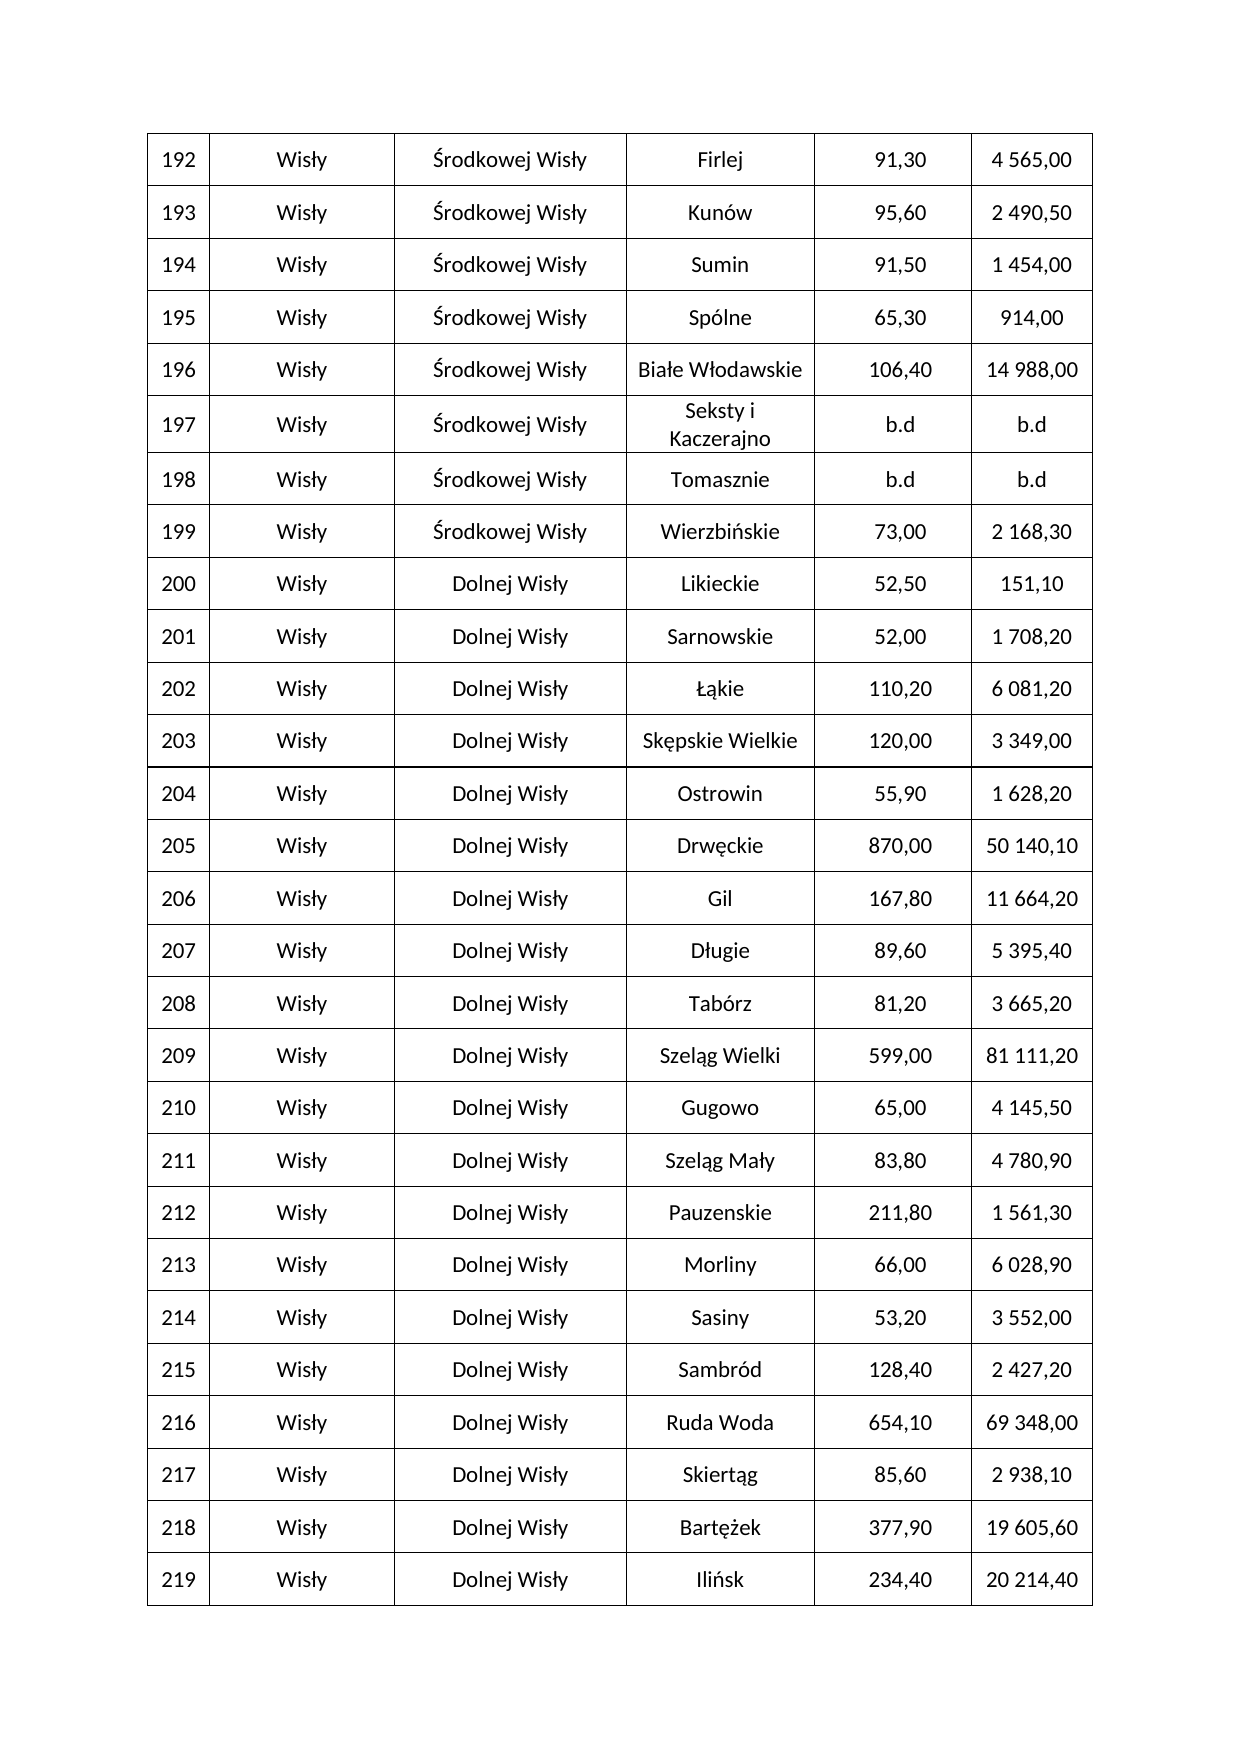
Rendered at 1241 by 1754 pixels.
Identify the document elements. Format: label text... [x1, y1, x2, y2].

table_cell Wisły [210, 396, 394, 452]
table_cell 14 988,00 [972, 344, 1092, 395]
table_cell 53,20 [830, 1291, 971, 1343]
table_cell Szeląg Wielki [627, 1029, 814, 1081]
table_cell b.d [830, 396, 971, 452]
table_cell Wierzbińskie [627, 505, 814, 557]
table_cell Kunów [627, 186, 814, 238]
table_cell b.d [972, 453, 1092, 504]
table_cell Dolnej Wisły [395, 1396, 626, 1447]
table_cell Gugowo [627, 1082, 814, 1133]
table_cell 914,00 [972, 291, 1092, 342]
table_cell [815, 925, 829, 976]
table_cell Morliny [627, 1239, 814, 1290]
table_cell Środkowej Wisły [395, 344, 626, 395]
table_cell 202 [148, 663, 209, 714]
table_cell Dolnej Wisły [395, 610, 626, 662]
table_cell 4 565,00 [972, 134, 1092, 185]
table_cell Dolnej Wisły [395, 1501, 626, 1552]
table_cell [815, 291, 829, 342]
table_cell Wisły [210, 505, 394, 557]
table_cell Wisły [210, 291, 394, 342]
table_cell 50 140,10 [972, 820, 1092, 871]
table_cell Dolnej Wisły [395, 1344, 626, 1395]
table_cell 65,30 [830, 291, 971, 342]
table_cell 217 [148, 1449, 209, 1500]
table_cell 194 [148, 239, 209, 290]
table_cell [815, 610, 829, 662]
table_cell 3 665,20 [972, 977, 1092, 1028]
table_cell Wisły [210, 977, 394, 1028]
table_cell Białe Włodawskie [627, 344, 814, 395]
table_cell 120,00 [830, 715, 971, 766]
table_cell Dolnej Wisły [395, 872, 626, 923]
table_cell 1 708,20 [972, 610, 1092, 662]
table_cell [815, 396, 829, 452]
table_cell 205 [148, 820, 209, 871]
table_cell Środkowej Wisły [395, 505, 626, 557]
table_cell Dolnej Wisły [395, 1082, 626, 1133]
table_cell 69 348,00 [972, 1396, 1092, 1447]
table_cell 213 [148, 1239, 209, 1290]
table_cell Drwęckie [627, 820, 814, 871]
table_cell 199 [148, 505, 209, 557]
table_cell Środkowej Wisły [395, 453, 626, 504]
table_cell Gil [627, 872, 814, 923]
table_cell Dolnej Wisły [395, 1449, 626, 1500]
table_cell [815, 1553, 829, 1605]
table_cell 214 [148, 1291, 209, 1343]
table_cell 218 [148, 1501, 209, 1552]
table_cell 3 552,00 [972, 1291, 1092, 1343]
table_cell 208 [148, 977, 209, 1028]
table_cell Dolnej Wisły [395, 977, 626, 1028]
table_cell [815, 505, 829, 557]
table_cell [815, 1449, 829, 1500]
table_cell Środkowej Wisły [395, 291, 626, 342]
table_cell 210 [148, 1082, 209, 1133]
table_cell Tomasznie [627, 453, 814, 504]
table_cell Wisły [210, 239, 394, 290]
table_cell Likieckie [627, 558, 814, 609]
table_cell Wisły [210, 186, 394, 238]
table_cell Wisły [210, 663, 394, 714]
table_cell Dolnej Wisły [395, 1291, 626, 1343]
table_cell Środkowej Wisły [395, 396, 626, 452]
table_cell Wisły [210, 134, 394, 185]
table_cell 216 [148, 1396, 209, 1447]
table_cell 81,20 [830, 977, 971, 1028]
table_cell Długie [627, 925, 814, 976]
table_cell 85,60 [830, 1449, 971, 1500]
table_cell 81 111,20 [972, 1029, 1092, 1081]
table_cell 1 561,30 [972, 1187, 1092, 1238]
table_cell [815, 1396, 829, 1447]
table_cell Wisły [210, 1291, 394, 1343]
table_cell 654,10 [830, 1396, 971, 1447]
table_cell 89,60 [830, 925, 971, 976]
table_cell 65,00 [830, 1082, 971, 1133]
table_cell Ruda Woda [627, 1396, 814, 1447]
table_cell [815, 186, 829, 238]
table_cell Firlej [627, 134, 814, 185]
table_cell 212 [148, 1187, 209, 1238]
table_cell Wisły [210, 1396, 394, 1447]
table_cell Wisły [210, 1134, 394, 1186]
table_cell [815, 1082, 829, 1133]
table_cell 91,50 [830, 239, 971, 290]
table_cell Łąkie [627, 663, 814, 714]
table_cell Seksty i Kaczerajno [627, 396, 814, 452]
table_cell 4 145,50 [972, 1082, 1092, 1133]
table_cell 128,40 [830, 1344, 971, 1395]
table_cell 192 [148, 134, 209, 185]
table_cell 599,00 [830, 1029, 971, 1081]
table_cell Wisły [210, 1239, 394, 1290]
table_cell 377,90 [830, 1501, 971, 1552]
table_cell 110,20 [830, 663, 971, 714]
table_cell Dolnej Wisły [395, 768, 626, 819]
table_cell Bartężek [627, 1501, 814, 1552]
table_cell 870,00 [830, 820, 971, 871]
table_cell 4 780,90 [972, 1134, 1092, 1186]
table_cell 11 664,20 [972, 872, 1092, 923]
table_cell 52,50 [830, 558, 971, 609]
table_cell 197 [148, 396, 209, 452]
table_cell Dolnej Wisły [395, 1187, 626, 1238]
table_cell Pauzenskie [627, 1187, 814, 1238]
table_cell Środkowej Wisły [395, 134, 626, 185]
table_cell 73,00 [830, 505, 971, 557]
table_cell Wisły [210, 1187, 394, 1238]
table_cell Wisły [210, 453, 394, 504]
table_cell Wisły [210, 1501, 394, 1552]
table_cell 201 [148, 610, 209, 662]
table_cell Ostrowin [627, 768, 814, 819]
table_cell 234,40 [830, 1553, 971, 1605]
table_cell Sumin [627, 239, 814, 290]
table_cell Skępskie Wielkie [627, 715, 814, 766]
table_cell 55,90 [830, 768, 971, 819]
table_cell Wisły [210, 872, 394, 923]
table_cell 2 168,30 [972, 505, 1092, 557]
table_cell [815, 1239, 829, 1290]
table_cell 66,00 [830, 1239, 971, 1290]
table_cell Sasiny [627, 1291, 814, 1343]
table_cell [815, 558, 829, 609]
table_cell Dolnej Wisły [395, 663, 626, 714]
table_cell Wisły [210, 1449, 394, 1500]
table_cell Sarnowskie [627, 610, 814, 662]
table_cell 196 [148, 344, 209, 395]
table_cell 211,80 [830, 1187, 971, 1238]
table_cell Ilińsk [627, 1553, 814, 1605]
table_cell [815, 663, 829, 714]
table_cell 211 [148, 1134, 209, 1186]
table_cell Wisły [210, 1553, 394, 1605]
table_cell 1 454,00 [972, 239, 1092, 290]
table_cell Szeląg Mały [627, 1134, 814, 1186]
table_cell Dolnej Wisły [395, 1029, 626, 1081]
table_cell Wisły [210, 925, 394, 976]
table_cell Wisły [210, 715, 394, 766]
table_cell 203 [148, 715, 209, 766]
table_cell [815, 1291, 829, 1343]
table_cell [815, 820, 829, 871]
table_cell 6 028,90 [972, 1239, 1092, 1290]
table_cell 3 349,00 [972, 715, 1092, 766]
table_cell 83,80 [830, 1134, 971, 1186]
table_cell 206 [148, 872, 209, 923]
table_cell 198 [148, 453, 209, 504]
table_cell [815, 872, 829, 923]
table_cell Wisły [210, 1029, 394, 1081]
table_cell Spólne [627, 291, 814, 342]
table_cell 20 214,40 [972, 1553, 1092, 1605]
table_cell Wisły [210, 1082, 394, 1133]
table_cell Środkowej Wisły [395, 186, 626, 238]
table_cell [815, 1344, 829, 1395]
table_cell 195 [148, 291, 209, 342]
table_cell b.d [972, 396, 1092, 452]
table_cell Wisły [210, 820, 394, 871]
table_cell 1 628,20 [972, 768, 1092, 819]
table_cell 2 938,10 [972, 1449, 1092, 1500]
table_cell Skiertąg [627, 1449, 814, 1500]
table_cell 151,10 [972, 558, 1092, 609]
table_cell 91,30 [830, 134, 971, 185]
table_cell Dolnej Wisły [395, 925, 626, 976]
table_cell Sambród [627, 1344, 814, 1395]
table_cell [815, 1029, 829, 1081]
table_cell Tabórz [627, 977, 814, 1028]
table_cell Dolnej Wisły [395, 1239, 626, 1290]
table_cell [815, 977, 829, 1028]
table_cell [815, 1134, 829, 1186]
table_cell [815, 1501, 829, 1552]
table_cell Dolnej Wisły [395, 558, 626, 609]
table_cell Wisły [210, 768, 394, 819]
table_cell 6 081,20 [972, 663, 1092, 714]
table_cell [815, 239, 829, 290]
table_cell Dolnej Wisły [395, 1553, 626, 1605]
table_cell Dolnej Wisły [395, 820, 626, 871]
table_cell Środkowej Wisły [395, 239, 626, 290]
table_cell 219 [148, 1553, 209, 1605]
table_cell Wisły [210, 610, 394, 662]
table_cell [815, 1187, 829, 1238]
table_cell Wisły [210, 558, 394, 609]
table_cell 207 [148, 925, 209, 976]
table_cell 200 [148, 558, 209, 609]
table_cell 52,00 [830, 610, 971, 662]
table_cell 2 490,50 [972, 186, 1092, 238]
table_cell Wisły [210, 1344, 394, 1395]
table_cell 193 [148, 186, 209, 238]
table_cell b.d [830, 453, 971, 504]
table_cell [815, 715, 829, 766]
table_cell 95,60 [830, 186, 971, 238]
table_cell 106,40 [830, 344, 971, 395]
table_cell Dolnej Wisły [395, 1134, 626, 1186]
table_cell Wisły [210, 344, 394, 395]
table_cell [815, 453, 829, 504]
table_cell [815, 768, 829, 819]
table_cell 215 [148, 1344, 209, 1395]
table_cell 204 [148, 768, 209, 819]
table_cell 19 605,60 [972, 1501, 1092, 1552]
table_cell 5 395,40 [972, 925, 1092, 976]
table_cell 167,80 [830, 872, 971, 923]
table_cell [815, 134, 829, 185]
table_cell 209 [148, 1029, 209, 1081]
table_cell 2 427,20 [972, 1344, 1092, 1395]
table_cell [815, 344, 829, 395]
table_cell Dolnej Wisły [395, 715, 626, 766]
